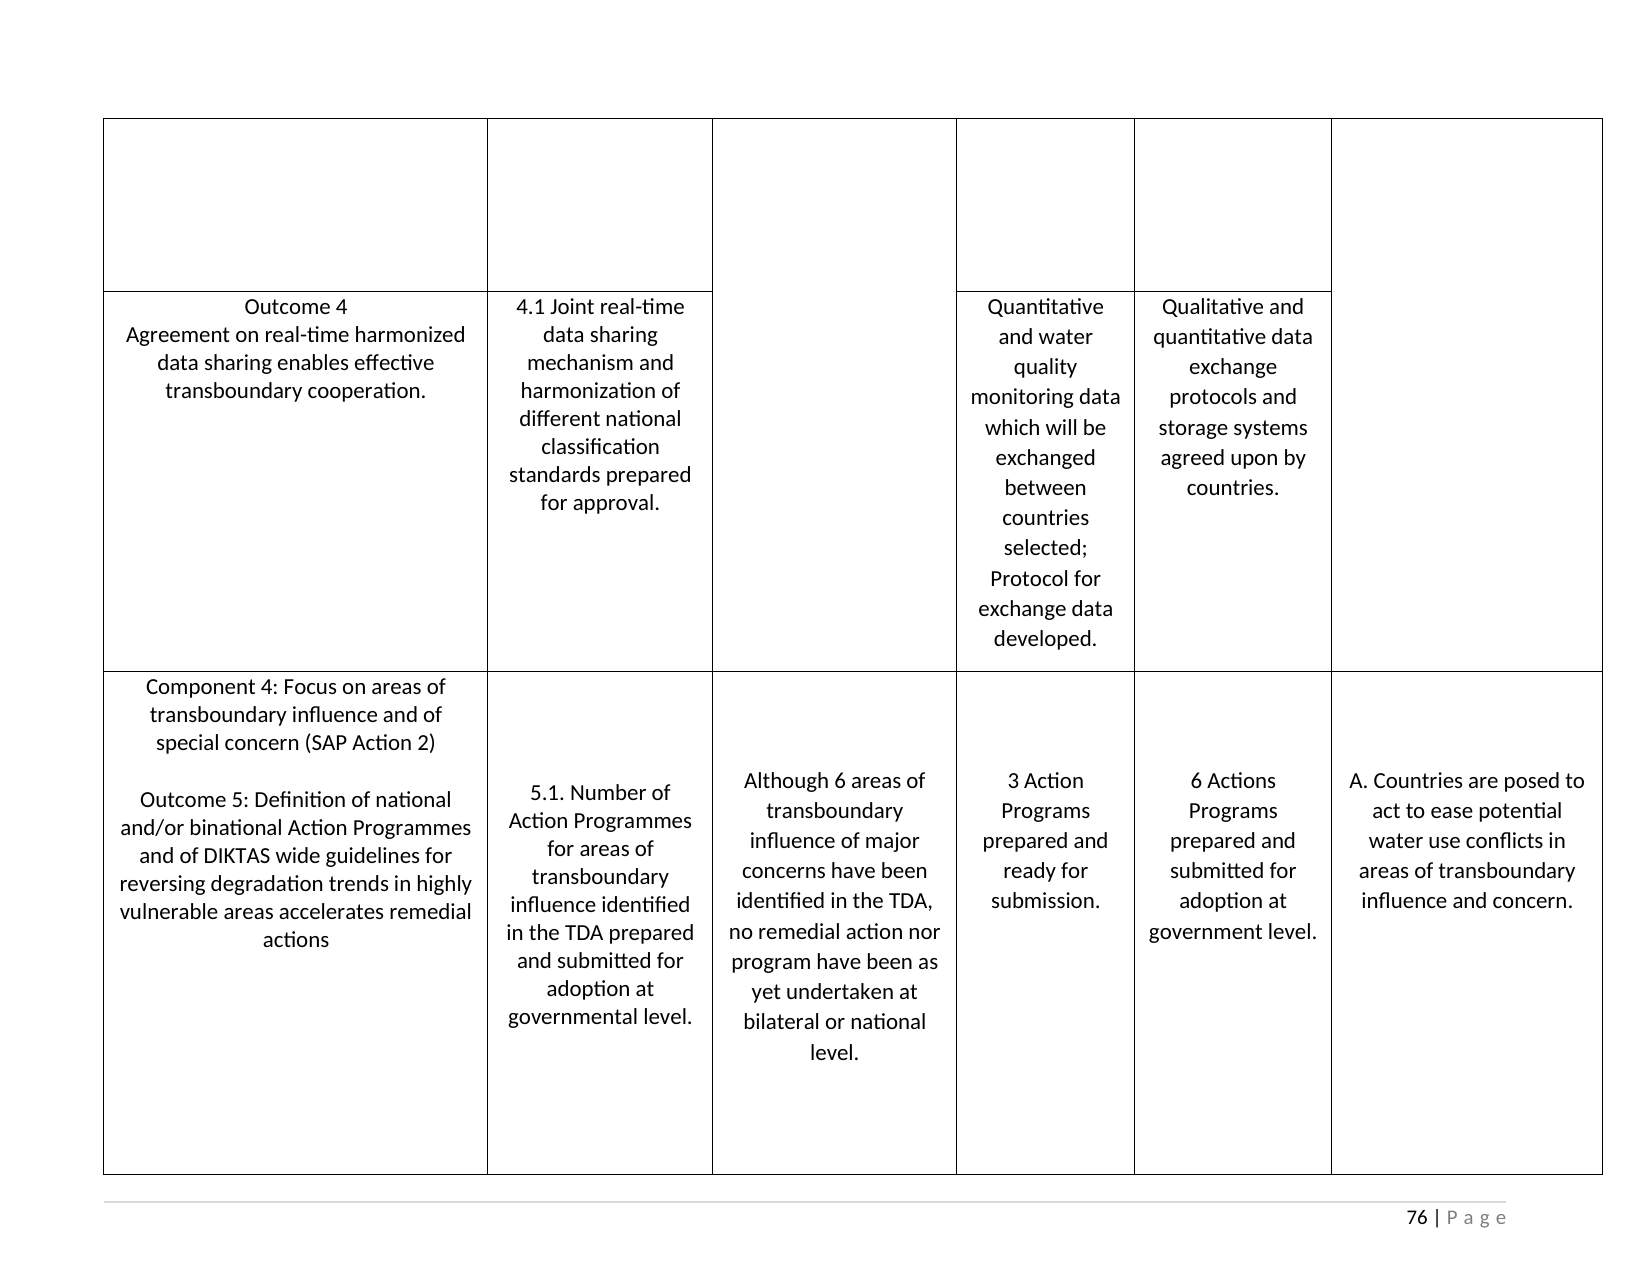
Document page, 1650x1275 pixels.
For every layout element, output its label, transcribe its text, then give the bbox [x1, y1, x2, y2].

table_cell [1332, 119, 1602, 671]
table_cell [104, 672, 487, 1174]
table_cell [488, 672, 712, 1174]
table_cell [713, 672, 956, 1174]
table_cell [957, 119, 1134, 291]
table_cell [713, 119, 956, 671]
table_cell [488, 119, 712, 291]
table_cell Qualitative and quantitative data exchange protocols and storage systems agreed upon by countries. [1135, 292, 1331, 671]
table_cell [1135, 119, 1331, 291]
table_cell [1332, 672, 1602, 1174]
table_cell 4.1 Joint real-time data sharing mechanism and harmonization of different national classification standards prepared for approval. [488, 292, 712, 671]
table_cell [1135, 672, 1331, 1174]
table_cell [957, 672, 1134, 1174]
table_cell Outcome 4 Agreement on real-time harmonized data sharing enables effective transboundary cooperation. [104, 292, 487, 671]
table_cell Quantitative and water quality monitoring data which will be exchanged between countries selected; Protocol for exchange data developed. [957, 292, 1134, 671]
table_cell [104, 119, 487, 291]
